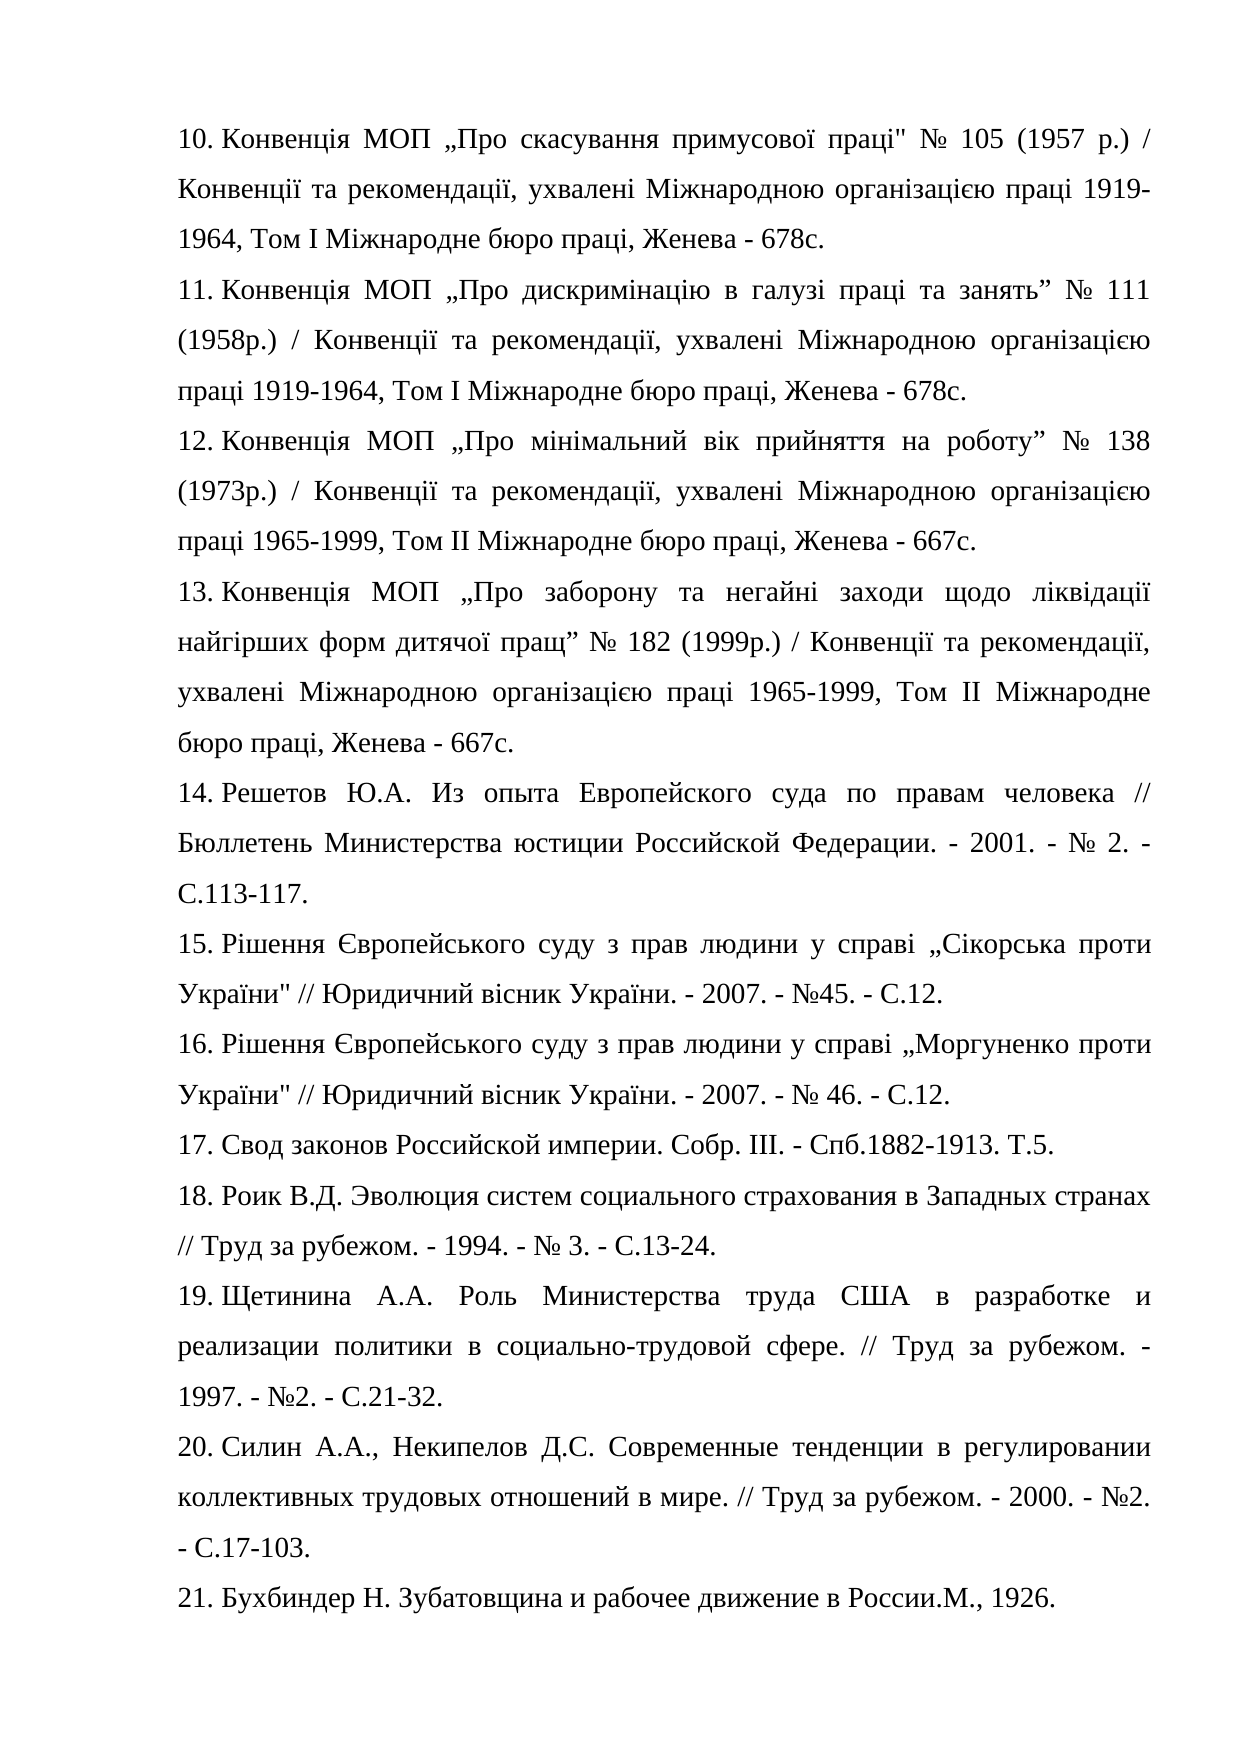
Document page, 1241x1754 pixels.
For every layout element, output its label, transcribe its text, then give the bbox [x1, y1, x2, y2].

text Бухбиндер Н. Зубатовщина и рабочее движение в России.М., 1926. [177, 1580, 1152, 1614]
text Конвенція МОП „Про дискримінацію в галузі праці та занять” № 111 (1958р.) / Конвенції та рекомендації, ухвалені Міжнародною організацією праці 1919-1964, Том I Міжнародне бюро праці, Женева - 678с. [177, 272, 1152, 406]
text Конвенція МОП „Про скасування примусової праці" № 105 (1957 p.) / Конвенції та рекомендації, ухвалені Міжнародною організацією праці 1919-1964, Том I Міжнародне бюро праці, Женева - 678с. [177, 121, 1152, 255]
text Роик В.Д. Эволюция систем социального страхования в Западных странах // Труд за рубежом. - 1994. - № 3. - С.13-24. [177, 1178, 1152, 1261]
text Конвенція МОП „Про заборону та негайні заходи щодо ліквідації найгірших форм дитячої пращ” № 182 (1999р.) / Конвенції та рекомендації, ухвалені Міжнародною організацією праці 1965-1999, Том II Міжнародне бюро праці, Женева - 667с. [177, 574, 1152, 758]
text Конвенція МОП „Про мінімальний вік прийняття на роботу” № 138 (1973р.) / Конвенції та рекомендації, ухвалені Міжнародною організацією праці 1965-1999, Том II Міжнародне бюро праці, Женева - 667с. [177, 423, 1152, 557]
text Свод законов Российской империи. Собр. III. - Спб.1882-1913. Т.5. [177, 1127, 1152, 1161]
text Щетинина А.А. Роль Министерства труда США в разработке и реализации политики в социально-трудовой сфере. // Труд за рубежом. - 1997. - №2. - С.21-32. [177, 1278, 1152, 1412]
text Силин А.А., Некипелов Д.С. Современные тенденции в регулировании коллективных трудовых отношений в мире. // Труд за рубежом. - 2000. - №2. - С.17-103. [177, 1429, 1152, 1563]
text Рішення Європейського суду з прав людини у справі „Моргуненко проти України" // Юридичний вісник України. - 2007. - № 46. - С.12. [177, 1027, 1152, 1111]
text Рішення Європейського суду з прав людини у справі „Сікорська проти України" // Юридичний вісник України. - 2007. - №45. - С.12. [177, 926, 1152, 1010]
text Решетов Ю.А. Из опыта Европейского суда по правам человека // Бюллетень Министерства юстиции Российской Федерации. - 2001. - № 2. - С.113-117. [177, 775, 1152, 909]
